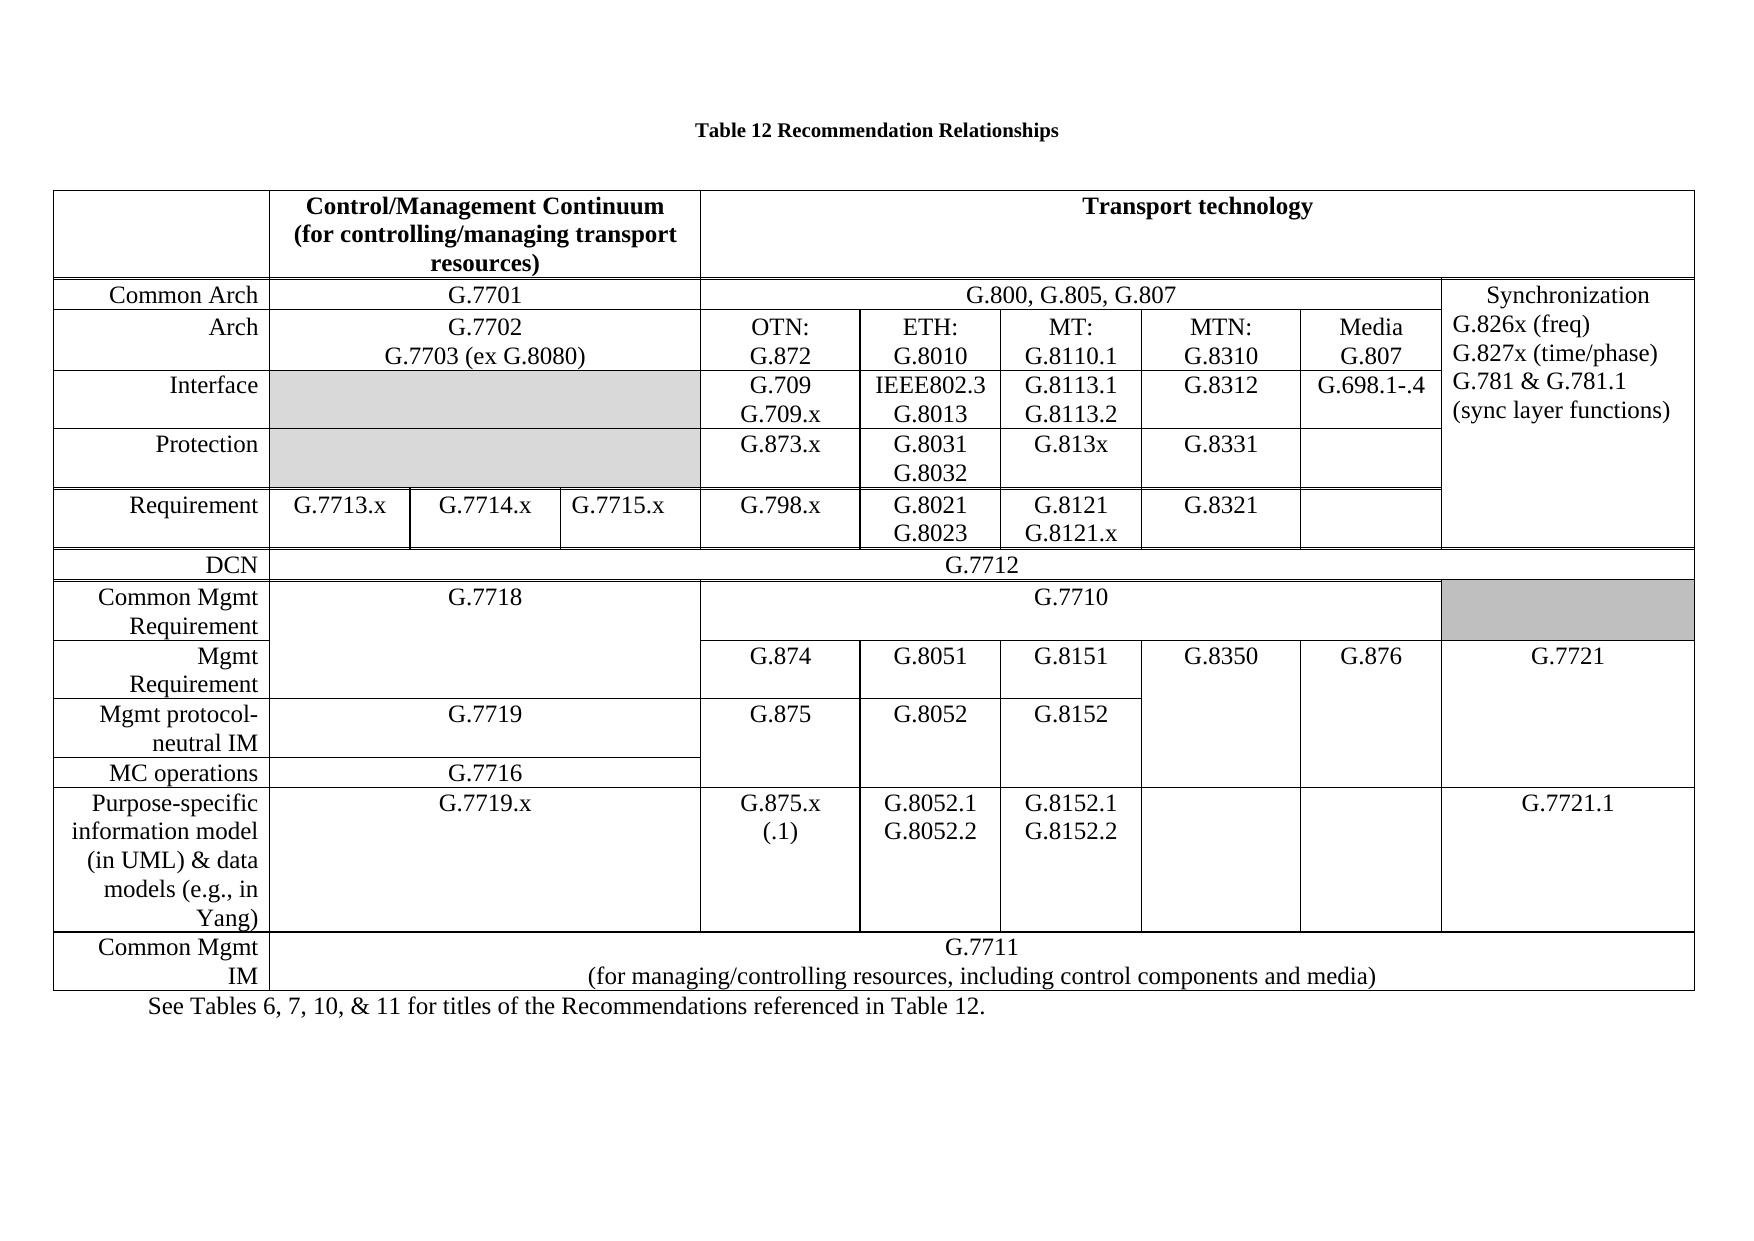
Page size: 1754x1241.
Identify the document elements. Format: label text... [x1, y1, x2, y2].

table_cell G.875 [701, 699, 859, 787]
table_cell MTN: G.8310 [1142, 310, 1300, 369]
table_cell G.8021 G.8023 [861, 490, 1000, 547]
table_cell Mgmt Requirement [54, 641, 269, 698]
table_cell G.7719.x [270, 788, 700, 931]
table_cell Purpose-specific information model (in UML) & data models (e.g., in Yang) [54, 788, 269, 931]
table_cell [1301, 788, 1441, 931]
table_cell G.8121 G.8121.x [1001, 490, 1141, 547]
table_cell G.7718 [270, 582, 700, 698]
table_cell G.8031 G.8032 [861, 429, 1000, 487]
table_cell Protection [54, 429, 269, 487]
table_cell Common Mgmt IM [54, 933, 269, 990]
table_cell G.8312 [1142, 371, 1300, 428]
table_cell MT: G.8110.1 [1001, 310, 1141, 369]
table_cell G.873.x [701, 429, 859, 487]
table_cell G.8350 [1142, 641, 1300, 787]
table_cell G.7719 [270, 699, 700, 757]
table_header Control/Management Continuum (for controlling/managing transport resources) [270, 191, 700, 277]
table_header Transport technology [701, 191, 1694, 277]
table_cell G.800, G.805, G.807 [701, 280, 1441, 309]
table_cell G.8052 [861, 699, 1000, 787]
table_cell G.874 [701, 641, 859, 698]
table_cell G.876 [1301, 641, 1441, 787]
table_cell [270, 429, 700, 487]
table_cell Mgmt protocol-neutral IM [54, 699, 269, 757]
table_cell G.8051 [861, 641, 1000, 698]
table_cell G.7715.x [561, 490, 700, 547]
table_cell Media G.807 [1301, 310, 1441, 369]
table_cell Common Mgmt Requirement [54, 582, 269, 640]
table_cell OTN: G.872 [701, 310, 859, 369]
table_cell Common Arch [54, 280, 269, 309]
table_cell Synchronization G.826x (freq) G.827x (time/phase) G.781 & G.781.1 (sync layer functions) [1442, 280, 1694, 547]
table_cell Requirement [54, 490, 269, 547]
table_cell G.8321 [1142, 490, 1300, 547]
table_cell G.8331 [1142, 429, 1300, 487]
table_cell [1301, 490, 1441, 547]
table_cell G.8152 [1001, 699, 1141, 787]
table_cell [1301, 429, 1441, 487]
table_cell [1442, 580, 1694, 640]
table_cell G.7702 G.7703 (ex G.8080) [270, 310, 700, 369]
table_cell G.8151 [1001, 641, 1141, 698]
text Table 12 Recommendation Relationships [148, 118, 1606, 142]
table_cell G.8052.1 G.8052.2 [861, 788, 1000, 931]
table_cell G.709 G.709.x [701, 371, 859, 428]
table_cell G.7721 [1442, 641, 1694, 787]
table_cell G.7713.x [270, 490, 409, 547]
table_cell MC operations [54, 758, 269, 787]
table_cell G.7721.1 [1442, 788, 1694, 931]
table_cell G.7714.x [411, 490, 560, 547]
table_cell G.8152.1 G.8152.2 [1001, 788, 1141, 931]
table_cell G.7712 [270, 550, 1694, 579]
table_cell G.8113.1 G.8113.2 [1001, 371, 1141, 428]
table_cell G.7701 [270, 280, 700, 309]
table_cell Interface [54, 371, 269, 428]
table_cell G.7710 [701, 582, 1441, 640]
table_cell G.798.x [701, 490, 859, 547]
table_cell [270, 371, 700, 428]
table_cell IEEE802.3 G.8013 [861, 371, 1000, 428]
table_cell DCN [54, 550, 269, 579]
table_cell ETH: G.8010 [861, 310, 1000, 369]
table_cell Arch [54, 310, 269, 369]
table_cell G.813x [1001, 429, 1141, 487]
text See Tables 6, 7, 10, & 11 for titles of the Recommendations referenced in Table 12. [148, 991, 1606, 1020]
table_cell [1142, 788, 1300, 931]
table_cell G.7716 [270, 758, 700, 787]
table_cell G.7711 (for managing/controlling resources, including control components and media) [270, 933, 1694, 990]
table_header [54, 191, 269, 277]
table_cell G.875.x (.1) [701, 788, 859, 931]
table_cell G.698.1-.4 [1301, 371, 1441, 428]
